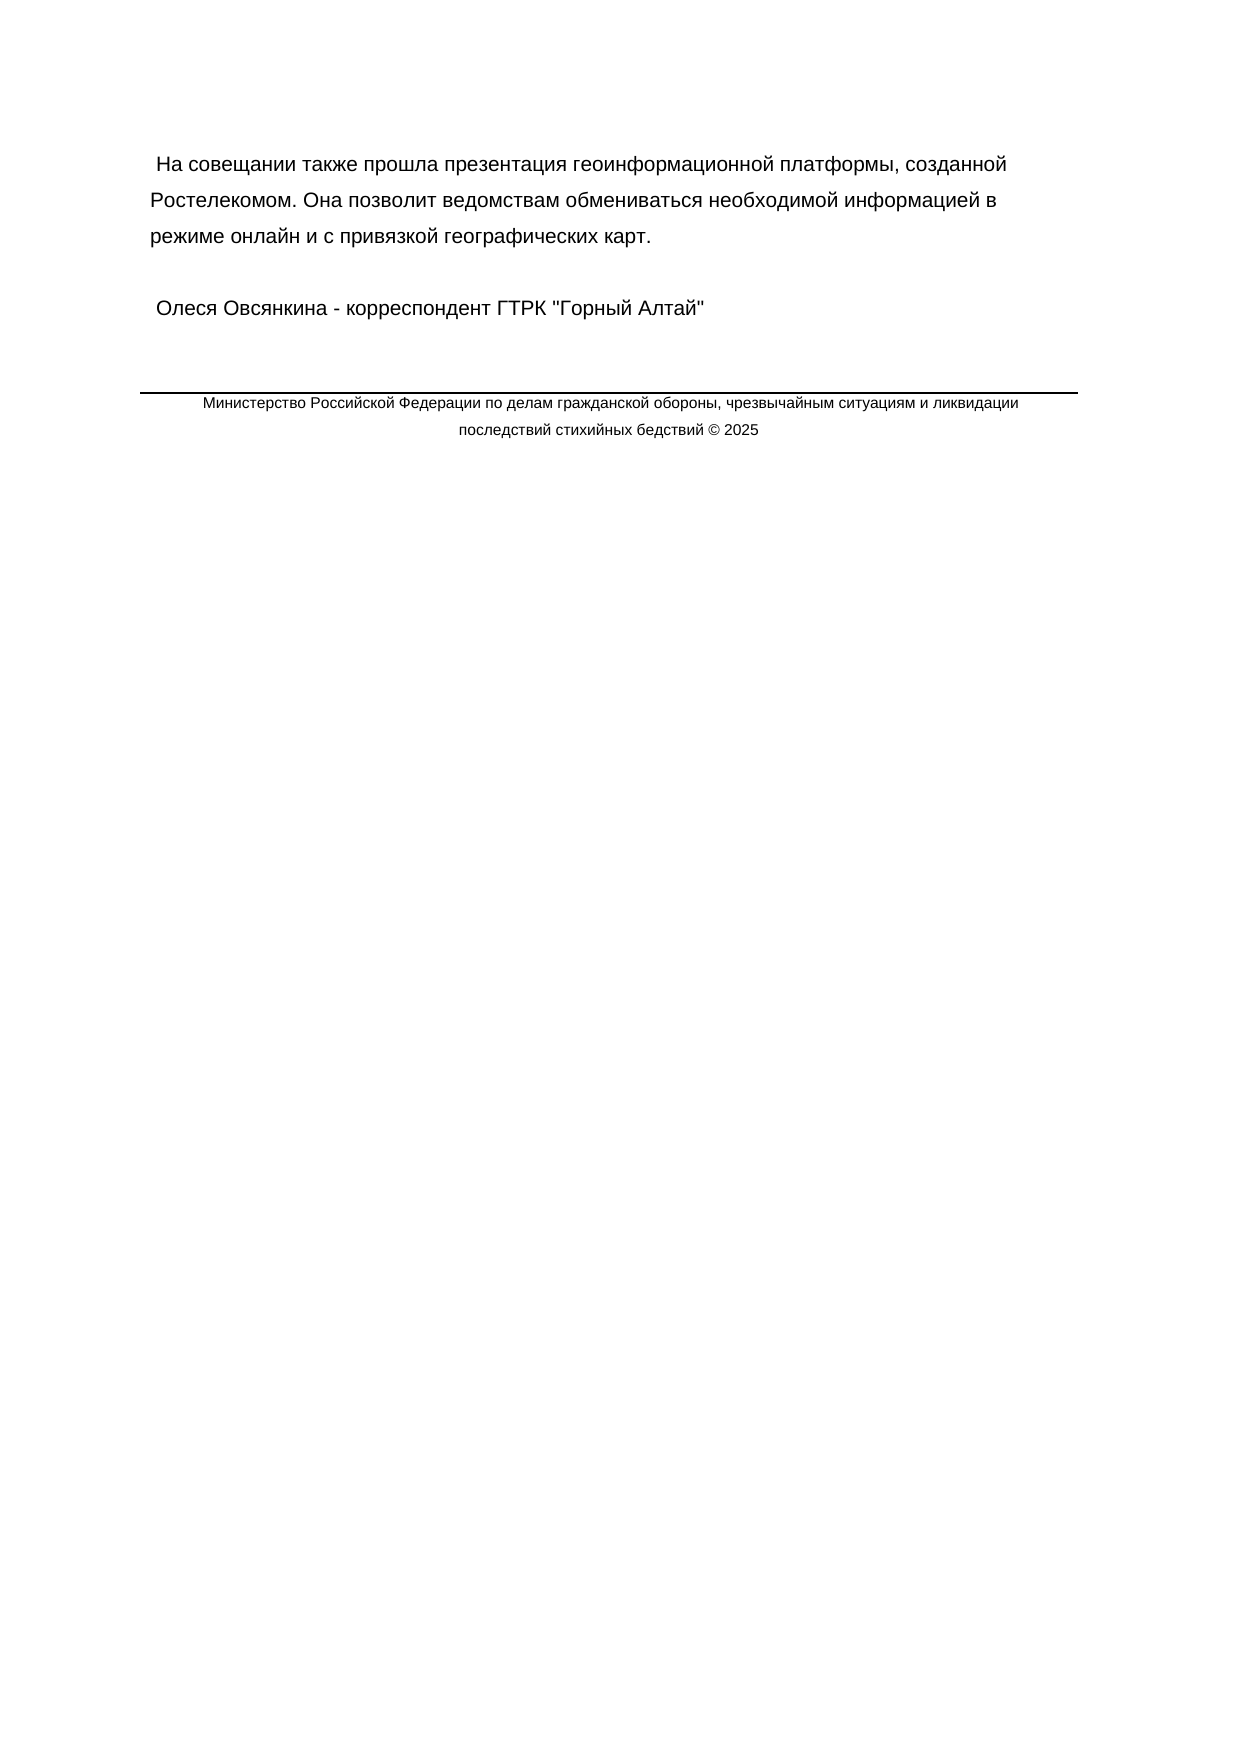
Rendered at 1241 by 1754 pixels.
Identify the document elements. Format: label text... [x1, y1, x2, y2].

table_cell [140, 150, 1078, 392]
table_cell Министерство Российской Федерации по делам гражданской обороны, чрезвычайным ситуациям и ликвидации последствий стихийных бедствий © 2025 [140, 394, 1078, 476]
